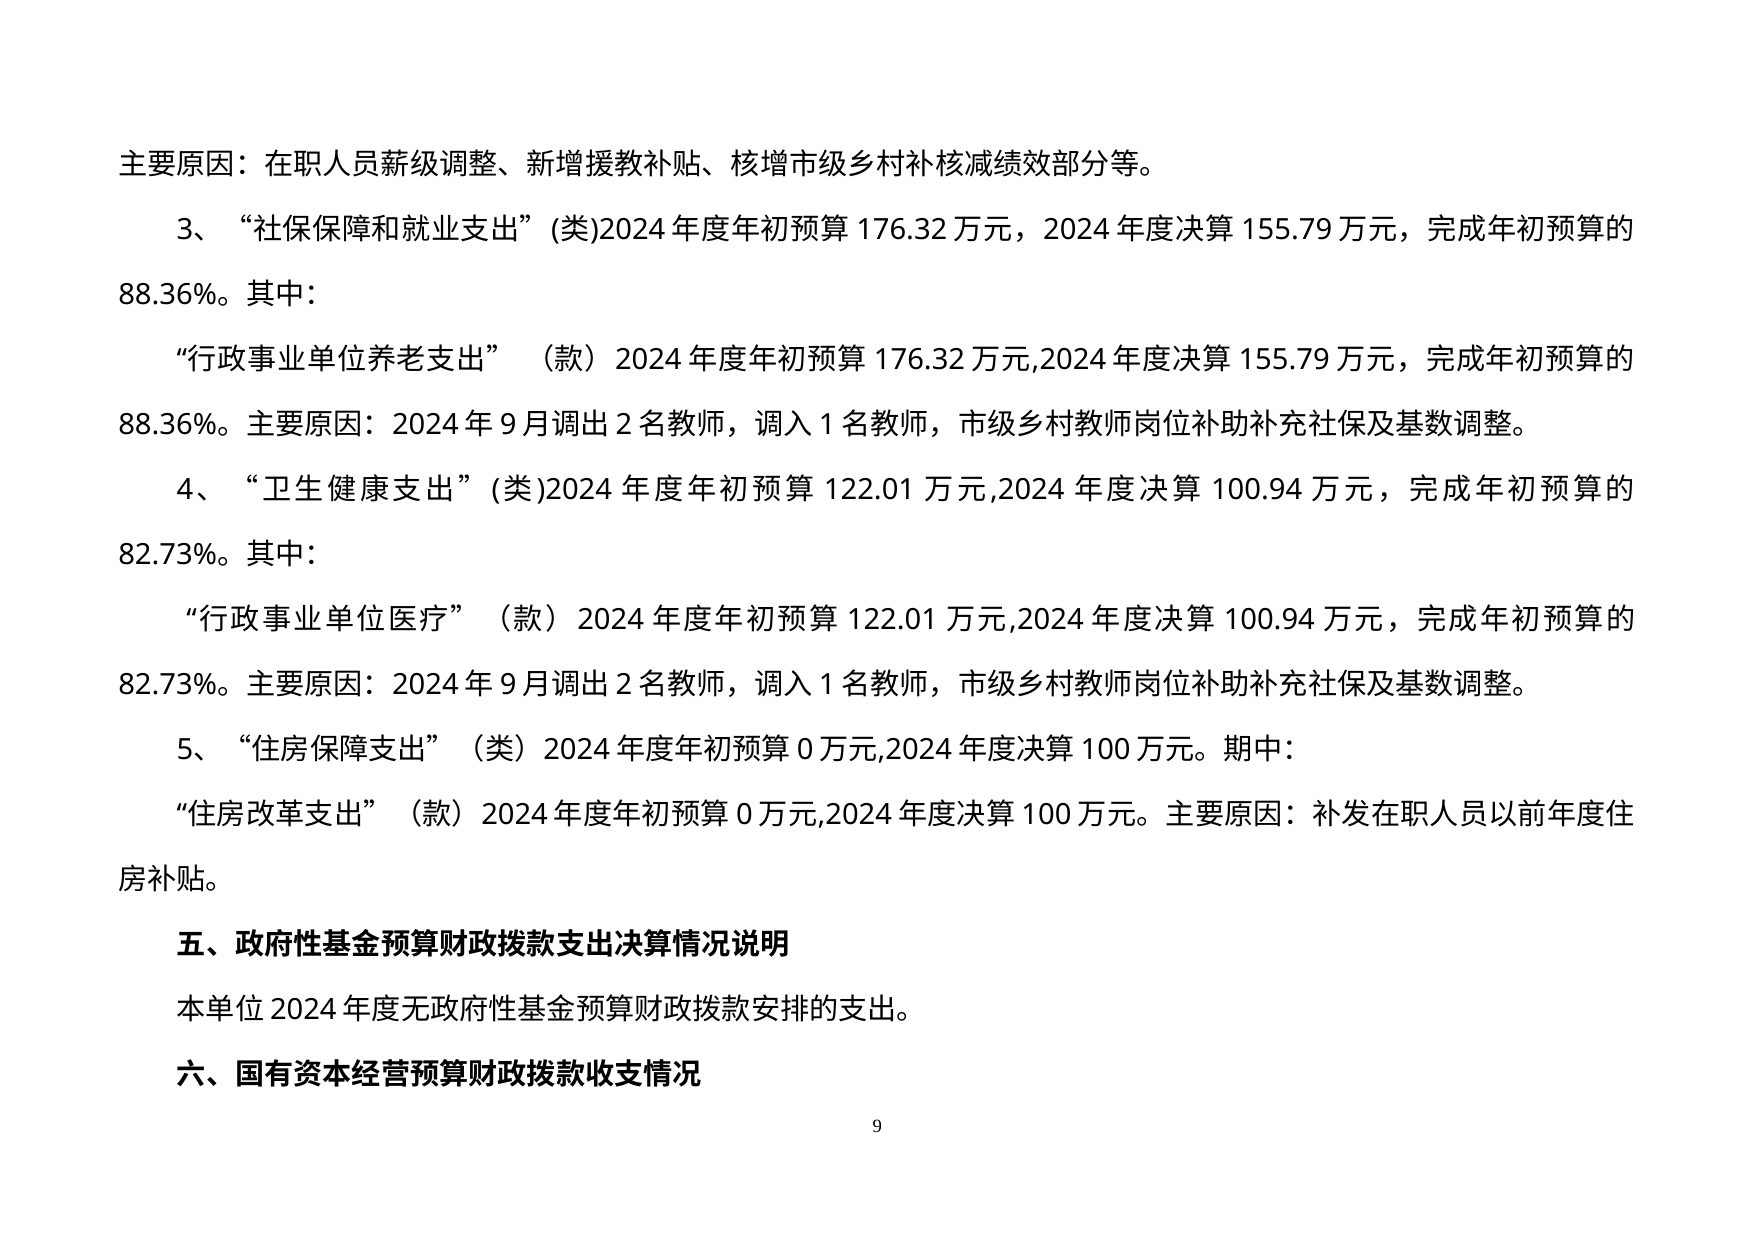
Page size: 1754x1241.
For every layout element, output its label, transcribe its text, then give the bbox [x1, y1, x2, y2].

text 4、“卫生健康支出”(类)2024年度年初预算122.01万元,2024年度决算100.94万元，完成年初预算的82.73%。其中： [118, 454, 1636, 584]
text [118, 129, 1636, 194]
text “行政事业单位养老支出” （款）2024年度年初预算176.32万元,2024年度决算155.79万元，完成年初预算的88.36%。主要原因：2024年9月调出2名教师，调入1名教师，市级乡村教师岗位补助补充社保及基数调整。 [118, 324, 1636, 454]
text 本单位2024年度无政府性基金预算财政拨款安排的支出。 [118, 974, 1636, 1039]
text 六、国有资本经营预算财政拨款收支情况 [118, 1039, 1636, 1104]
text “住房改革支出”（款）2024年度年初预算0万元,2024年度决算100万元。主要原因：补发在职人员以前年度住房补贴。 [118, 779, 1636, 909]
text “行政事业单位医疗”（款）2024年度年初预算122.01万元,2024年度决算100.94万元，完成年初预算的82.73%。主要原因：2024年9月调出2名教师，调入1名教师，市级乡村教师岗位补助补充社保及基数调整。 [118, 584, 1636, 714]
text 5、“住房保障支出”（类）2024年度年初预算0万元,2024年度决算100万元。期中： [118, 714, 1636, 779]
text 五、政府性基金预算财政拨款支出决算情况说明 [118, 909, 1636, 974]
text 3、“社保保障和就业支出”(类)2024年度年初预算176.32万元，2024年度决算155.79万元，完成年初预算的88.36%。其中： [118, 194, 1636, 324]
